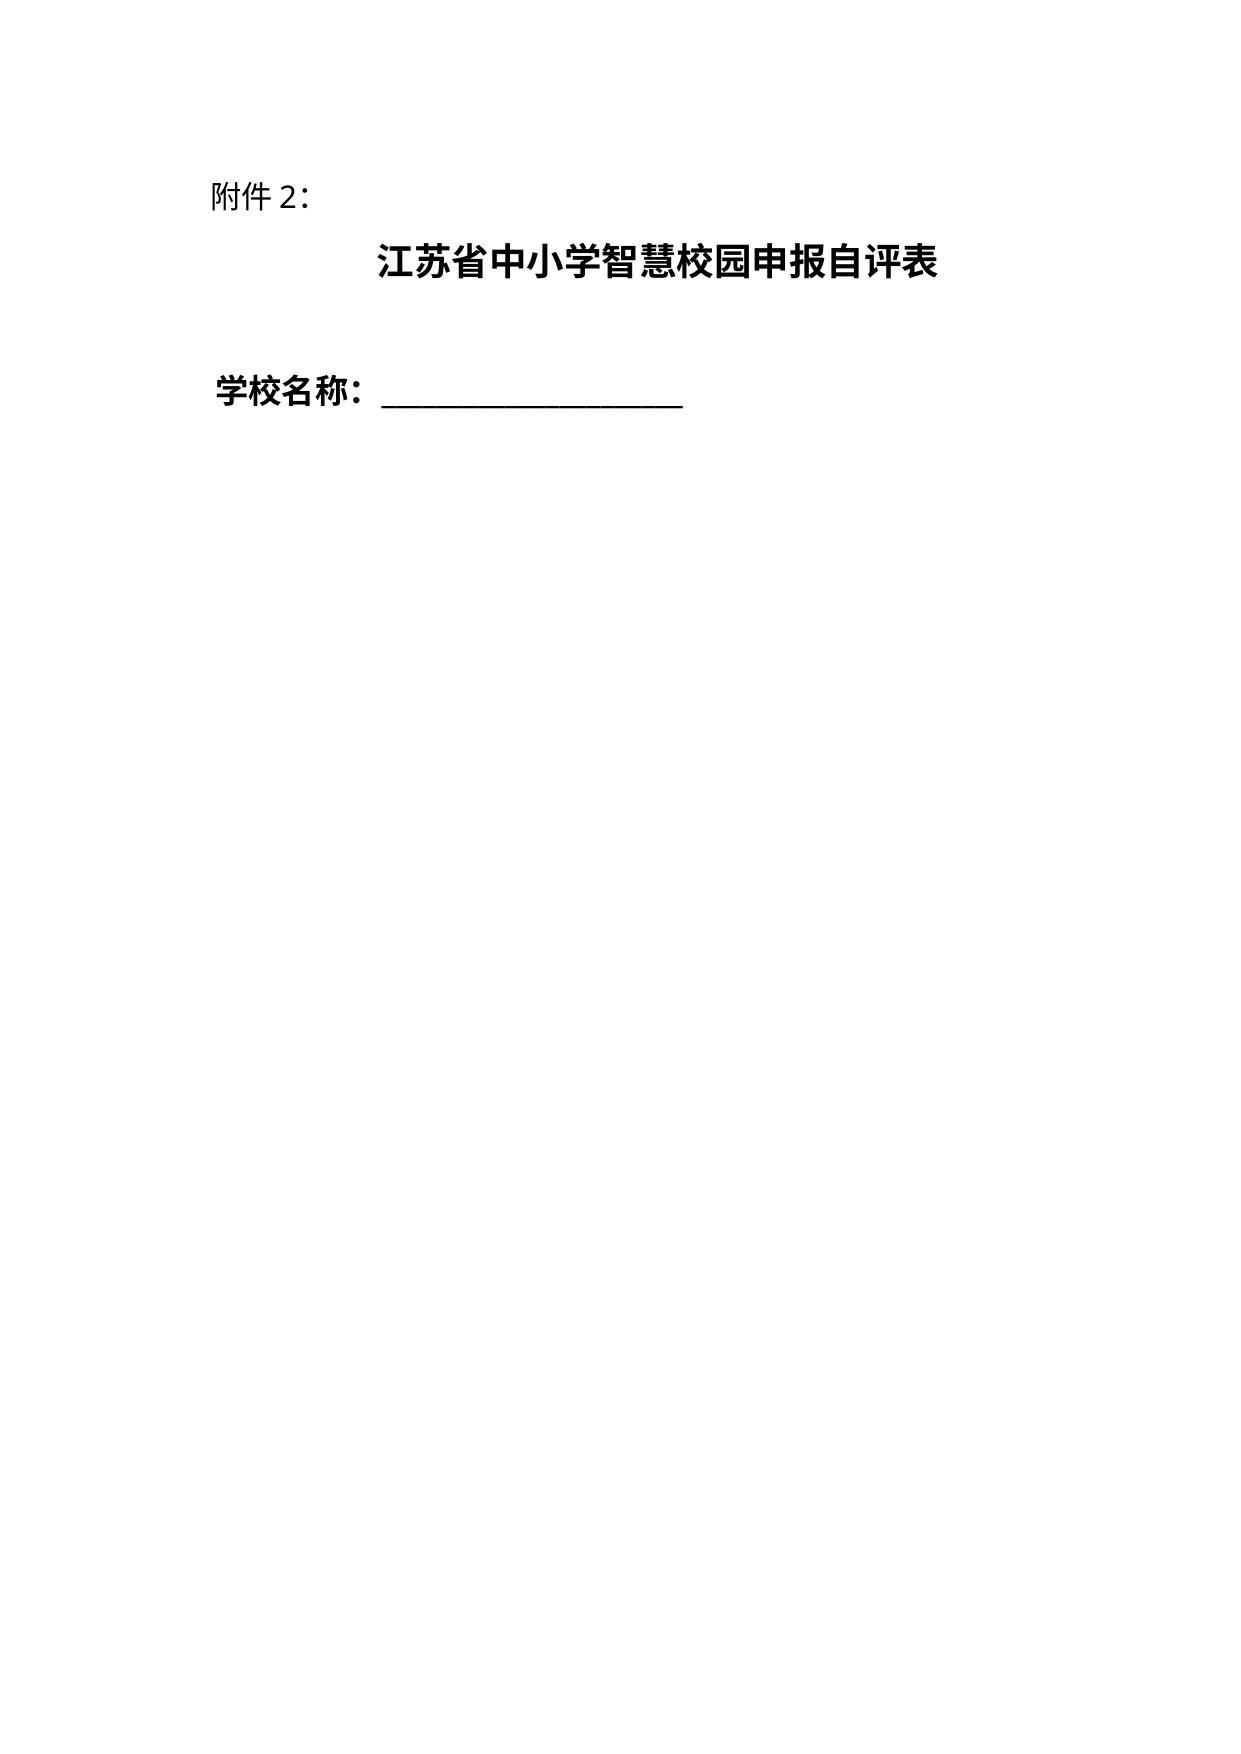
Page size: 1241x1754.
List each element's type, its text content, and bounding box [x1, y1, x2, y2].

text 江苏省中小学智慧校园申报自评表 [148, 227, 1092, 292]
text 学校名称：______________________ [148, 357, 1092, 422]
text 附件2： [148, 162, 1092, 227]
